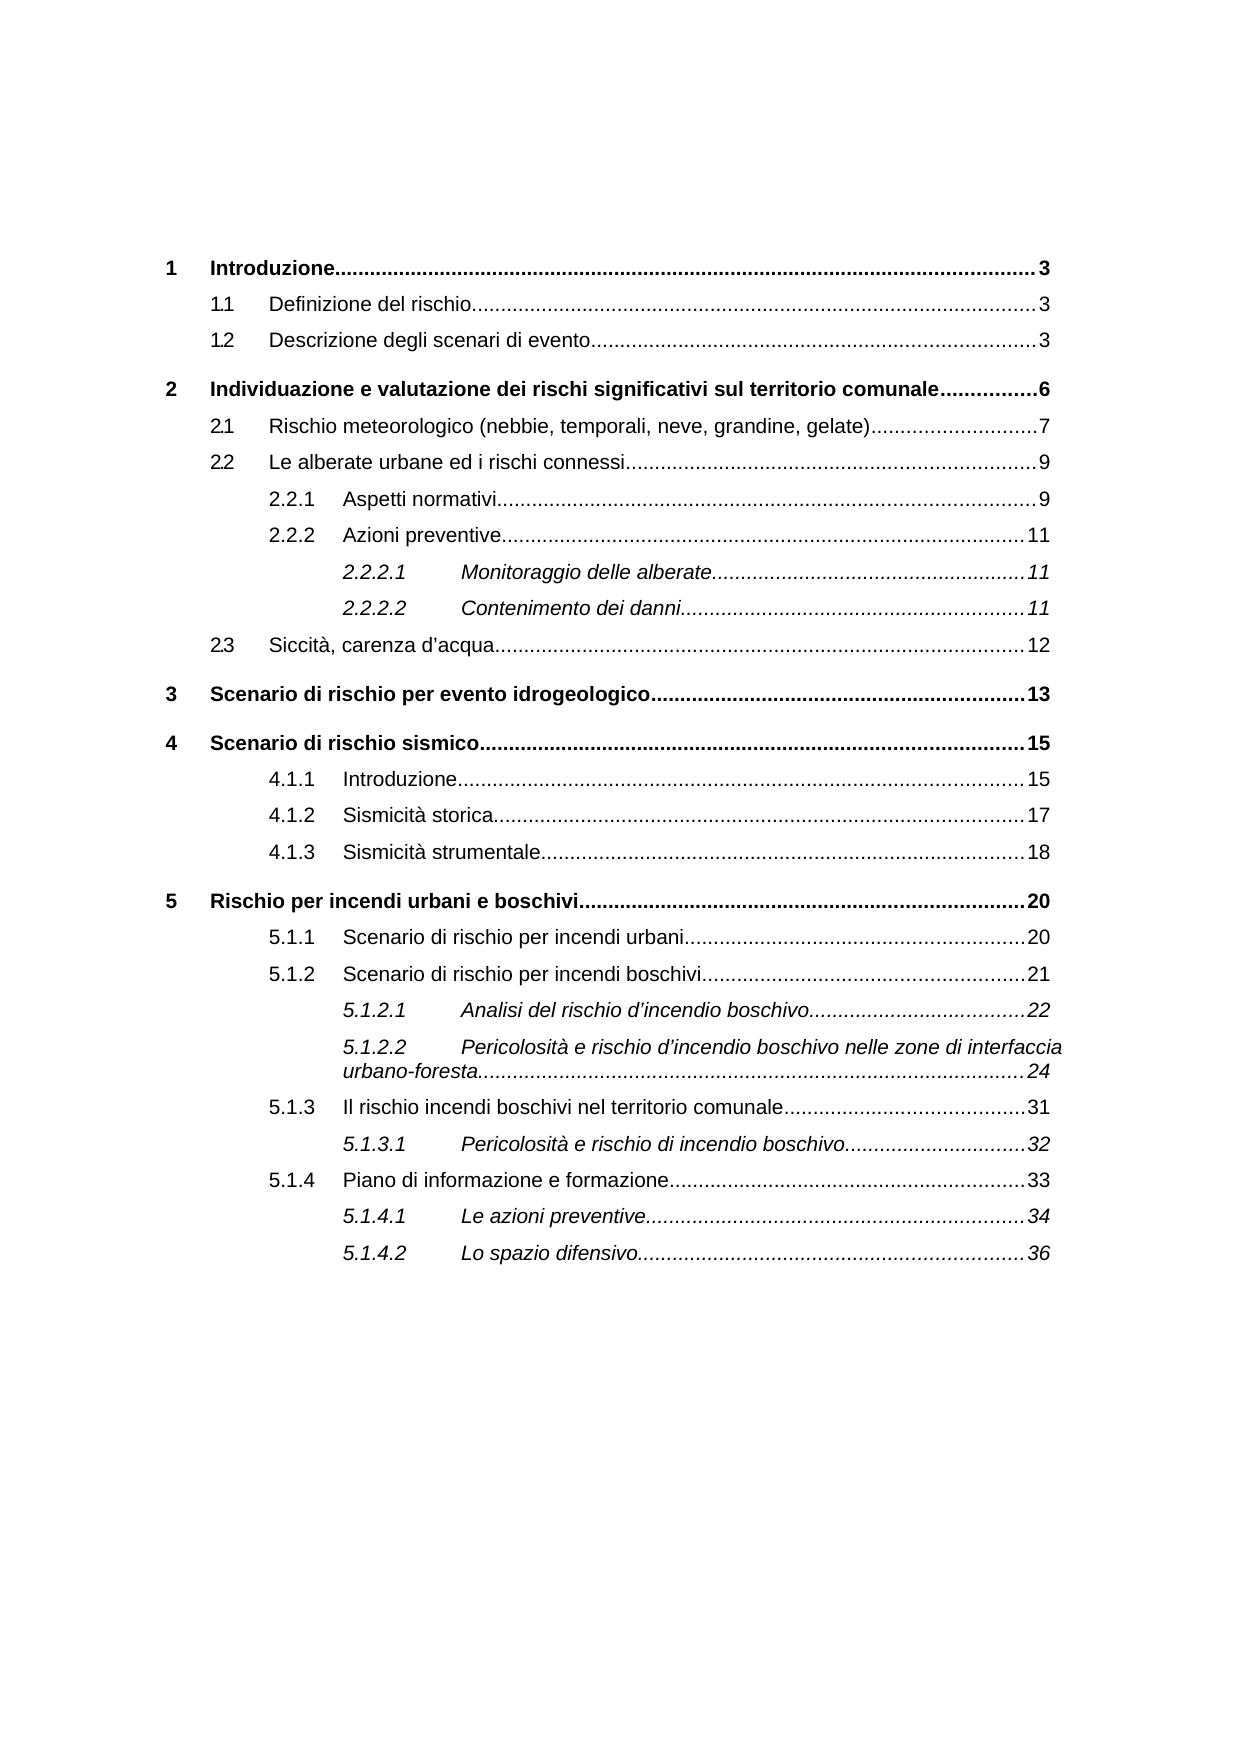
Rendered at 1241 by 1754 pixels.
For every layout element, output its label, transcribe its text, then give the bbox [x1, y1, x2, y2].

text 2.2.2.2 Contenimento dei danni 11 [343, 596, 1075, 620]
text 2.2 Le alberate urbane ed i rischi connessi 9 [210, 450, 1075, 474]
text 5.1.3.1 Pericolosità e rischio di incendio boschivo 32 [343, 1131, 1075, 1155]
text 3 Scenario di rischio per evento idrogeologico 13 [165, 681, 1075, 705]
text 4 Scenario di rischio sismico 15 [165, 730, 1075, 754]
text 5.1.2 Scenario di rischio per incendi boschivi 21 [269, 962, 1075, 986]
text 1.1 Definizione del rischio 3 [210, 292, 1075, 316]
text 4.1.1 Introduzione 15 [269, 767, 1075, 791]
text 2.3 Siccità, carenza d’acqua 12 [210, 632, 1075, 656]
text 2.2.2 Azioni preventive 11 [269, 523, 1075, 547]
text 1 Introduzione 3 [165, 255, 1075, 279]
text 5.1.1 Scenario di rischio per incendi urbani 20 [269, 925, 1075, 949]
text 4.1.2 Sismicità storica 17 [269, 803, 1075, 827]
text 1.2 Descrizione degli scenari di evento 3 [210, 328, 1075, 352]
text 5.1.4 Piano di informazione e formazione 33 [269, 1168, 1075, 1192]
text 2.2.2.1 Monitoraggio delle alberate 11 [343, 559, 1075, 583]
text 5.1.2.2 Pericolosità e rischio d’incendio boschivo nelle zone di interfaccia urbano-foresta 24 [343, 1034, 1075, 1082]
text 5.1.2.1 Analisi del rischio d’incendio boschivo 22 [343, 998, 1075, 1022]
text 5.1.4.1 Le azioni preventive 34 [343, 1204, 1075, 1228]
text 4.1.3 Sismicità strumentale 18 [269, 840, 1075, 864]
text 2 Individuazione e valutazione dei rischi significativi sul territorio comunale 6 [165, 377, 1075, 401]
text 5.1.3 Il rischio incendi boschivi nel territorio comunale 31 [269, 1095, 1075, 1119]
text 5 Rischio per incendi urbani e boschivi 20 [165, 889, 1075, 913]
text 2.1 Rischio meteorologico (nebbie, temporali, neve, grandine, gelate) 7 [210, 414, 1075, 438]
text 2.2.1 Aspetti normativi 9 [269, 487, 1075, 511]
text 5.1.4.2 Lo spazio difensivo 36 [343, 1241, 1075, 1265]
